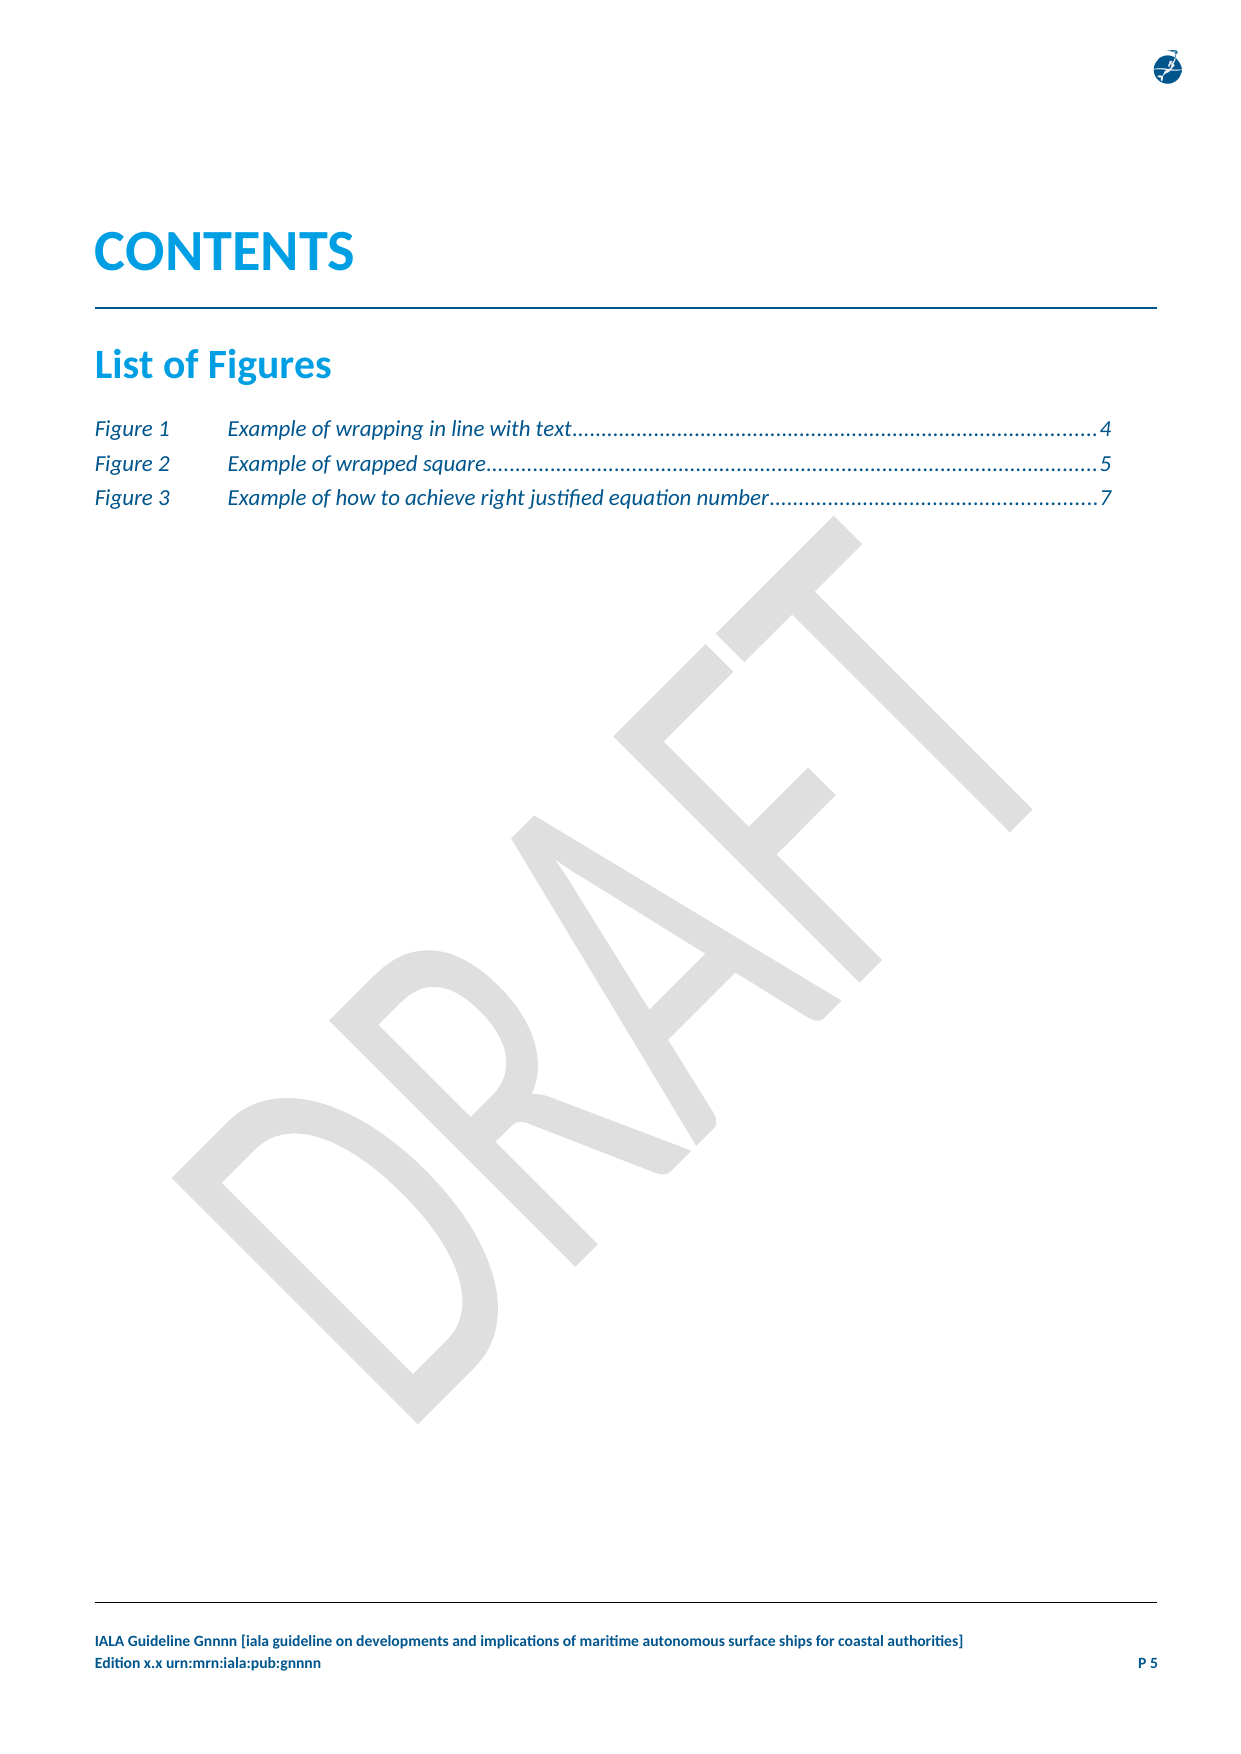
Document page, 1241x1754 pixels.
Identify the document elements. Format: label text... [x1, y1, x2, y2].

text Figure 3 Example of how to achieve right justified equation number 7 [94, 483, 1113, 511]
text Figure 1 Example of wrapping in line with text 4 [94, 414, 1113, 442]
list List of Figures [94, 338, 1157, 389]
text Figure 2 Example of wrapped square 5 [94, 449, 1113, 477]
picture [1122, 0, 1241, 119]
